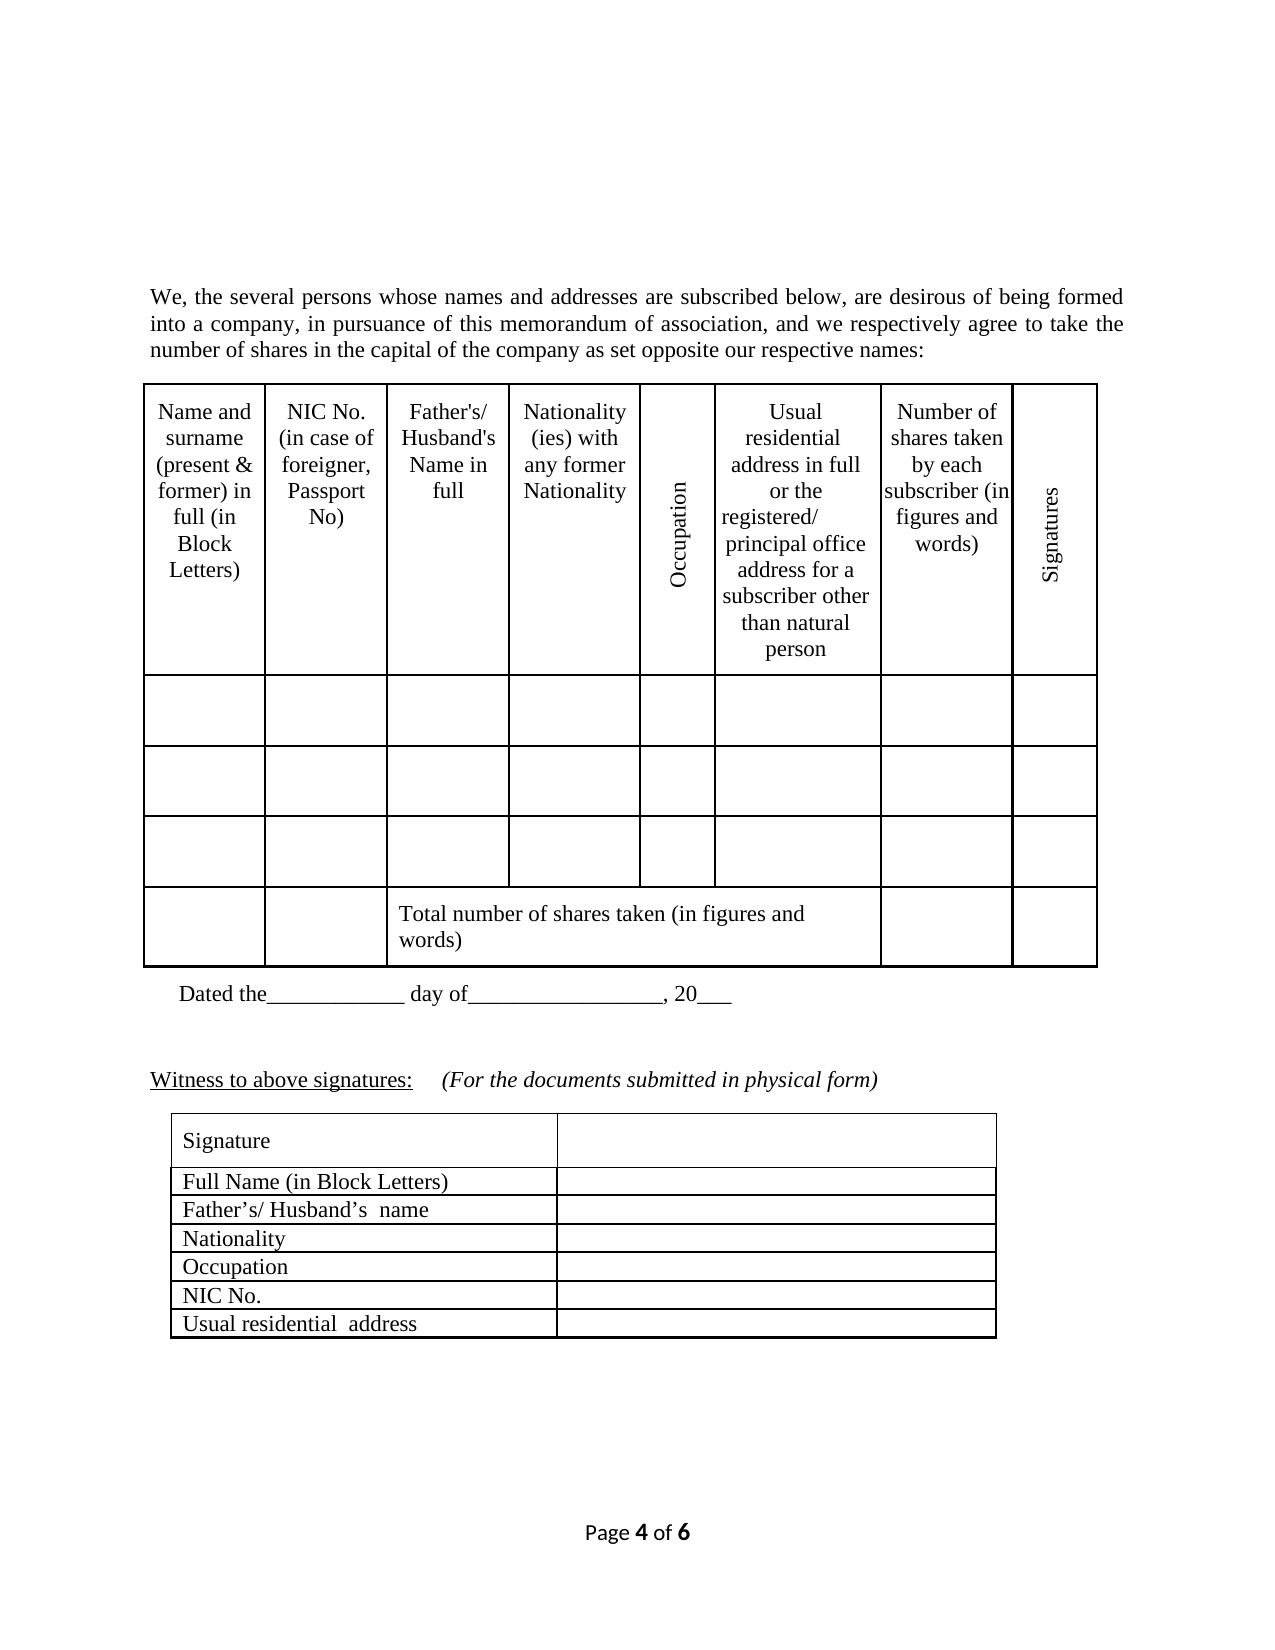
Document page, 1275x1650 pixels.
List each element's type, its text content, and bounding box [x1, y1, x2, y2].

table_cell [716, 676, 880, 744]
table_header NIC No. (in case of foreigner, Passport No) [266, 385, 386, 674]
table_cell Total number of shares taken (in figures and words) [388, 888, 880, 965]
table_cell [1014, 888, 1096, 965]
table_header Signatures [1014, 385, 1096, 674]
table_cell [388, 676, 508, 744]
table_cell [558, 1225, 995, 1251]
table_cell [882, 747, 1011, 815]
table_cell [558, 1168, 995, 1194]
text Dated the____________ day of_________________, 20___ [178, 980, 1125, 1006]
table_cell [388, 747, 508, 815]
table_header Occupation [641, 385, 714, 674]
table_cell [558, 1253, 995, 1279]
table_cell [145, 817, 264, 886]
table_cell [716, 817, 880, 886]
table_header Name and surname (present & former) in full (in Block Letters) [145, 385, 264, 674]
table_cell [145, 888, 264, 965]
table_cell [1014, 676, 1096, 744]
table_cell [510, 676, 639, 744]
table_cell [145, 676, 264, 744]
table_cell [1014, 747, 1096, 815]
table_cell [510, 747, 639, 815]
table_cell Usual residential address [172, 1310, 556, 1336]
table_cell [266, 817, 386, 886]
text Witness to above signatures: (For the documents submitted in physical form) [150, 1066, 1125, 1092]
table_cell [882, 676, 1011, 744]
table_header Father's/ Husband's Name in full [388, 385, 508, 674]
table_cell [641, 817, 714, 886]
table_cell [641, 747, 714, 815]
table_cell NIC No. [172, 1282, 556, 1308]
table_cell [145, 747, 264, 815]
table_cell [266, 888, 386, 965]
table_header Nationality (ies) with any former Nationality [510, 385, 639, 674]
text We, the several persons whose names and addresses are subscribed below, are desirous of being formed into a company, in pursuance of this memorandum of association, and we respectively agree to take the number of shares in the capital of the company as set opposite our respective names: [150, 283, 1125, 362]
table_cell Full Name (in Block Letters) [172, 1168, 556, 1194]
table_header Number of shares taken by each subscriber (in figures and words) [882, 385, 1011, 674]
table_cell [558, 1196, 995, 1223]
table_cell [882, 888, 1011, 965]
table_cell Father’s/ Husband’s name [172, 1196, 556, 1223]
table_cell [388, 817, 508, 886]
table_cell [716, 747, 880, 815]
table_cell [558, 1310, 995, 1336]
table_cell [558, 1282, 995, 1308]
table_cell [882, 817, 1011, 886]
table_header [558, 1114, 996, 1167]
table_cell [510, 817, 639, 886]
table_cell [266, 747, 386, 815]
table_cell [641, 676, 714, 744]
table_cell Nationality [172, 1225, 556, 1251]
table_header Signature [172, 1114, 557, 1167]
table_header Usual residential address in full or the registered/ principal office address for a subscriber other than natural person [716, 385, 880, 674]
table_cell [1014, 817, 1096, 886]
table_cell Occupation [172, 1253, 556, 1279]
table_cell [266, 676, 386, 744]
